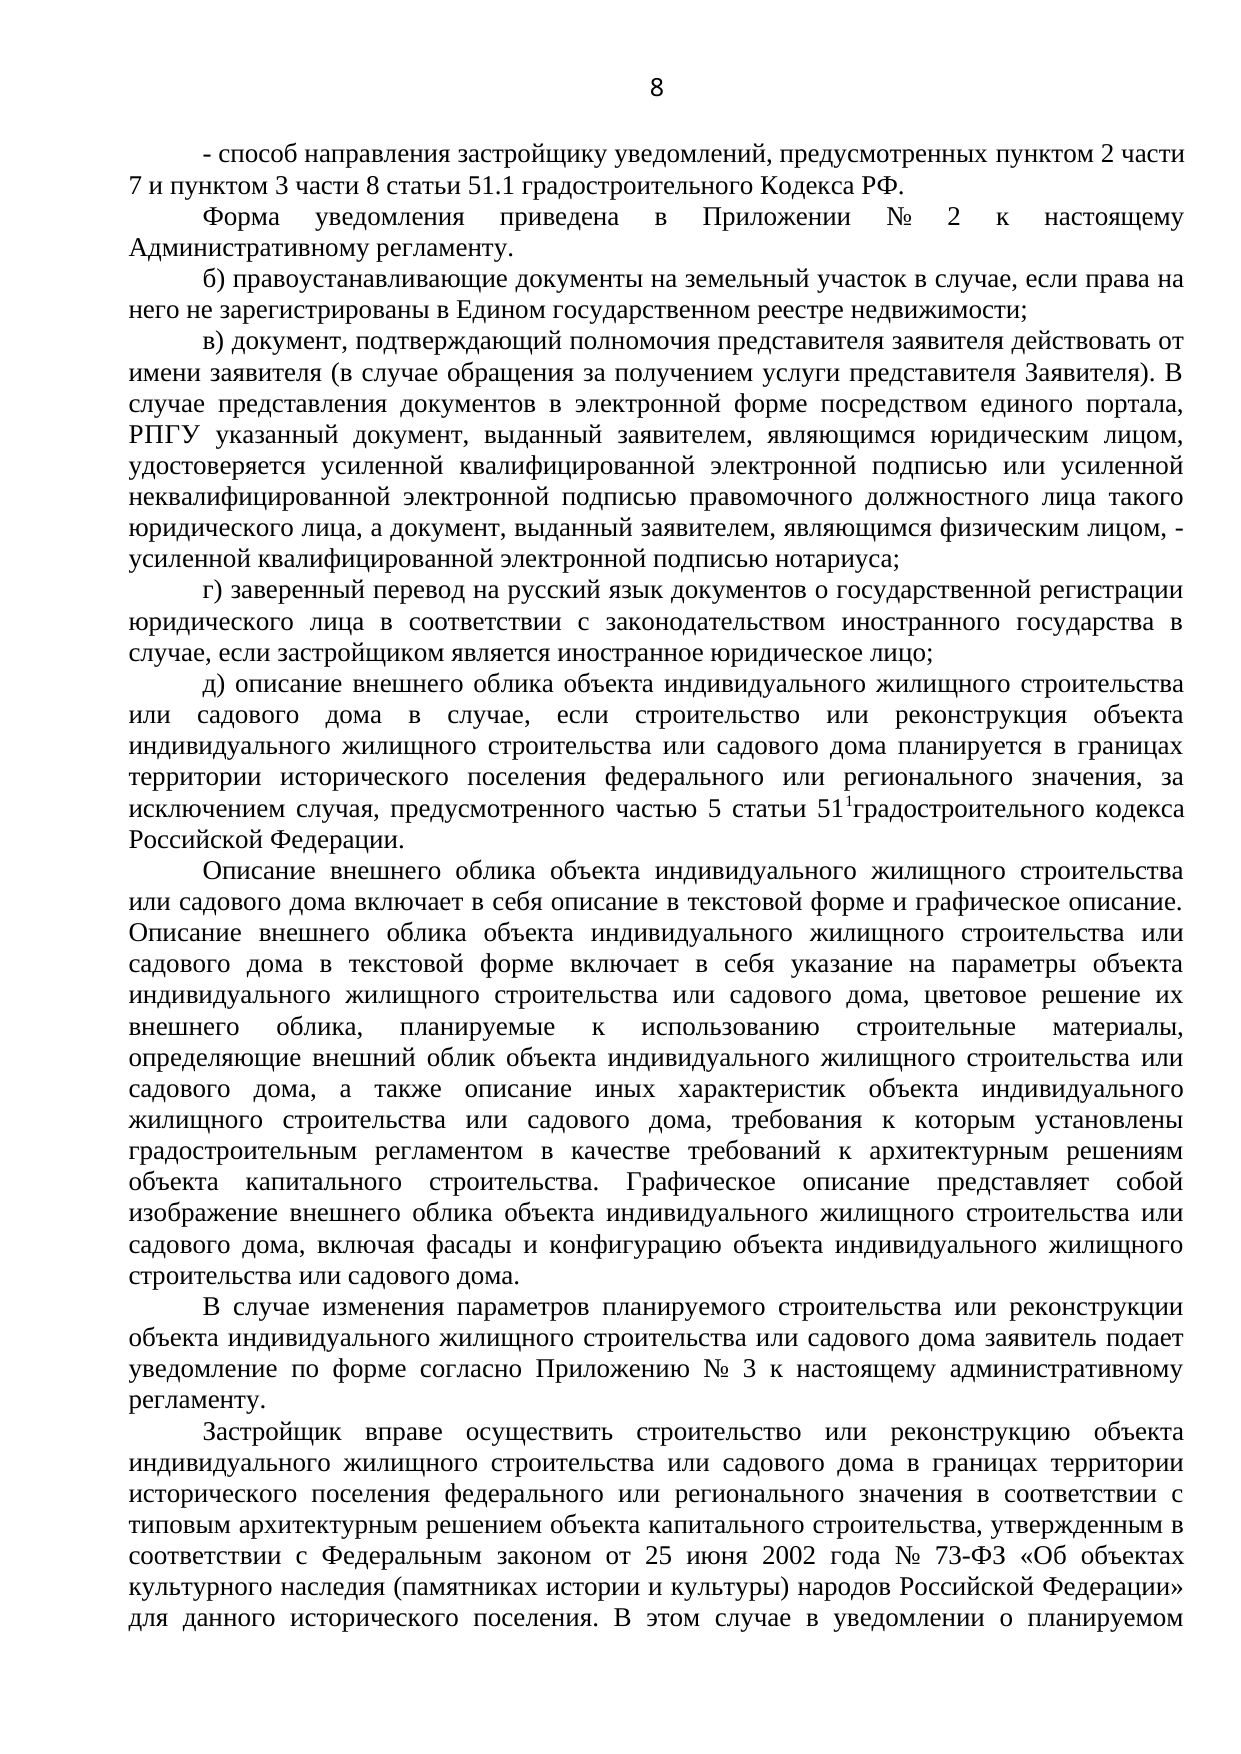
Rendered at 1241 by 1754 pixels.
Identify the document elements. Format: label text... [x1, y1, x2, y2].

text в) документ, подтверждающий полномочия представителя заявителя действовать от имени заявителя (в случае обращения за получением услуги представителя Заявителя). В случае представления документов в электронной форме посредством единого портала, РПГУ указанный документ, выданный заявителем, являющимся юридическим лицом, удостоверяется усиленной квалифицированной электронной подписью или усиленной неквалифицированной электронной подписью правомочного должностного лица такого юридического лица, а документ, выданный заявителем, являющимся физическим лицом, - усиленной квалифицированной электронной подписью нотариуса; [128, 324, 1185, 574]
list - способ направления застройщику уведомлений, предусмотренных пунктом 2 части 7 и пунктом 3 части 8 статьи 51.1 градостроительного Кодекса РФ. [128, 138, 1185, 200]
list Форма уведомления приведена в Приложении № 2 к настоящему Административному регламенту. [128, 200, 1185, 262]
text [128, 1414, 1185, 1633]
text Описание внешнего облика объекта индивидуального жилищного строительства или садового дома включает в себя описание в текстовой форме и графическое описание. Описание внешнего облика объекта индивидуального жилищного строительства или садового дома в текстовой форме включает в себя указание на параметры объекта индивидуального жилищного строительства или садового дома, цветовое решение их внешнего облика, планируемые к использованию строительные материалы, определяющие внешний облик объекта индивидуального жилищного строительства или садового дома, а также описание иных характеристик объекта индивидуального жилищного строительства или садового дома, требования к которым установлены градостроительным регламентом в качестве требований к архитектурным решениям объекта капитального строительства. Графическое описание представляет собой изображение внешнего облика объекта индивидуального жилищного строительства или садового дома, включая фасады и конфигурацию объекта индивидуального жилищного строительства или садового дома. [128, 854, 1185, 1290]
text б) правоустанавливающие документы на земельный участок в случае, если права на него не зарегистрированы в Едином государственном реестре недвижимости; [128, 262, 1185, 324]
text г) заверенный перевод на русский язык документов о государственной регистрации юридического лица в соответствии с законодательством иностранного государства в случае, если застройщиком является иностранное юридическое лицо; [128, 574, 1185, 667]
text д) описание внешнего облика объекта индивидуального жилищного строительства или садового дома в случае, если строительство или реконструкция объекта индивидуального жилищного строительства или садового дома планируется в границах территории исторического поселения федерального или регионального значения, за исключением случая, предусмотренного частью 5 статьи 511градостроительного кодекса Российской Федерации. [128, 667, 1185, 854]
text В случае изменения параметров планируемого строительства или реконструкции объекта индивидуального жилищного строительства или садового дома заявитель подает уведомление по форме согласно Приложению № 3 к настоящему административному регламенту. [128, 1290, 1185, 1414]
